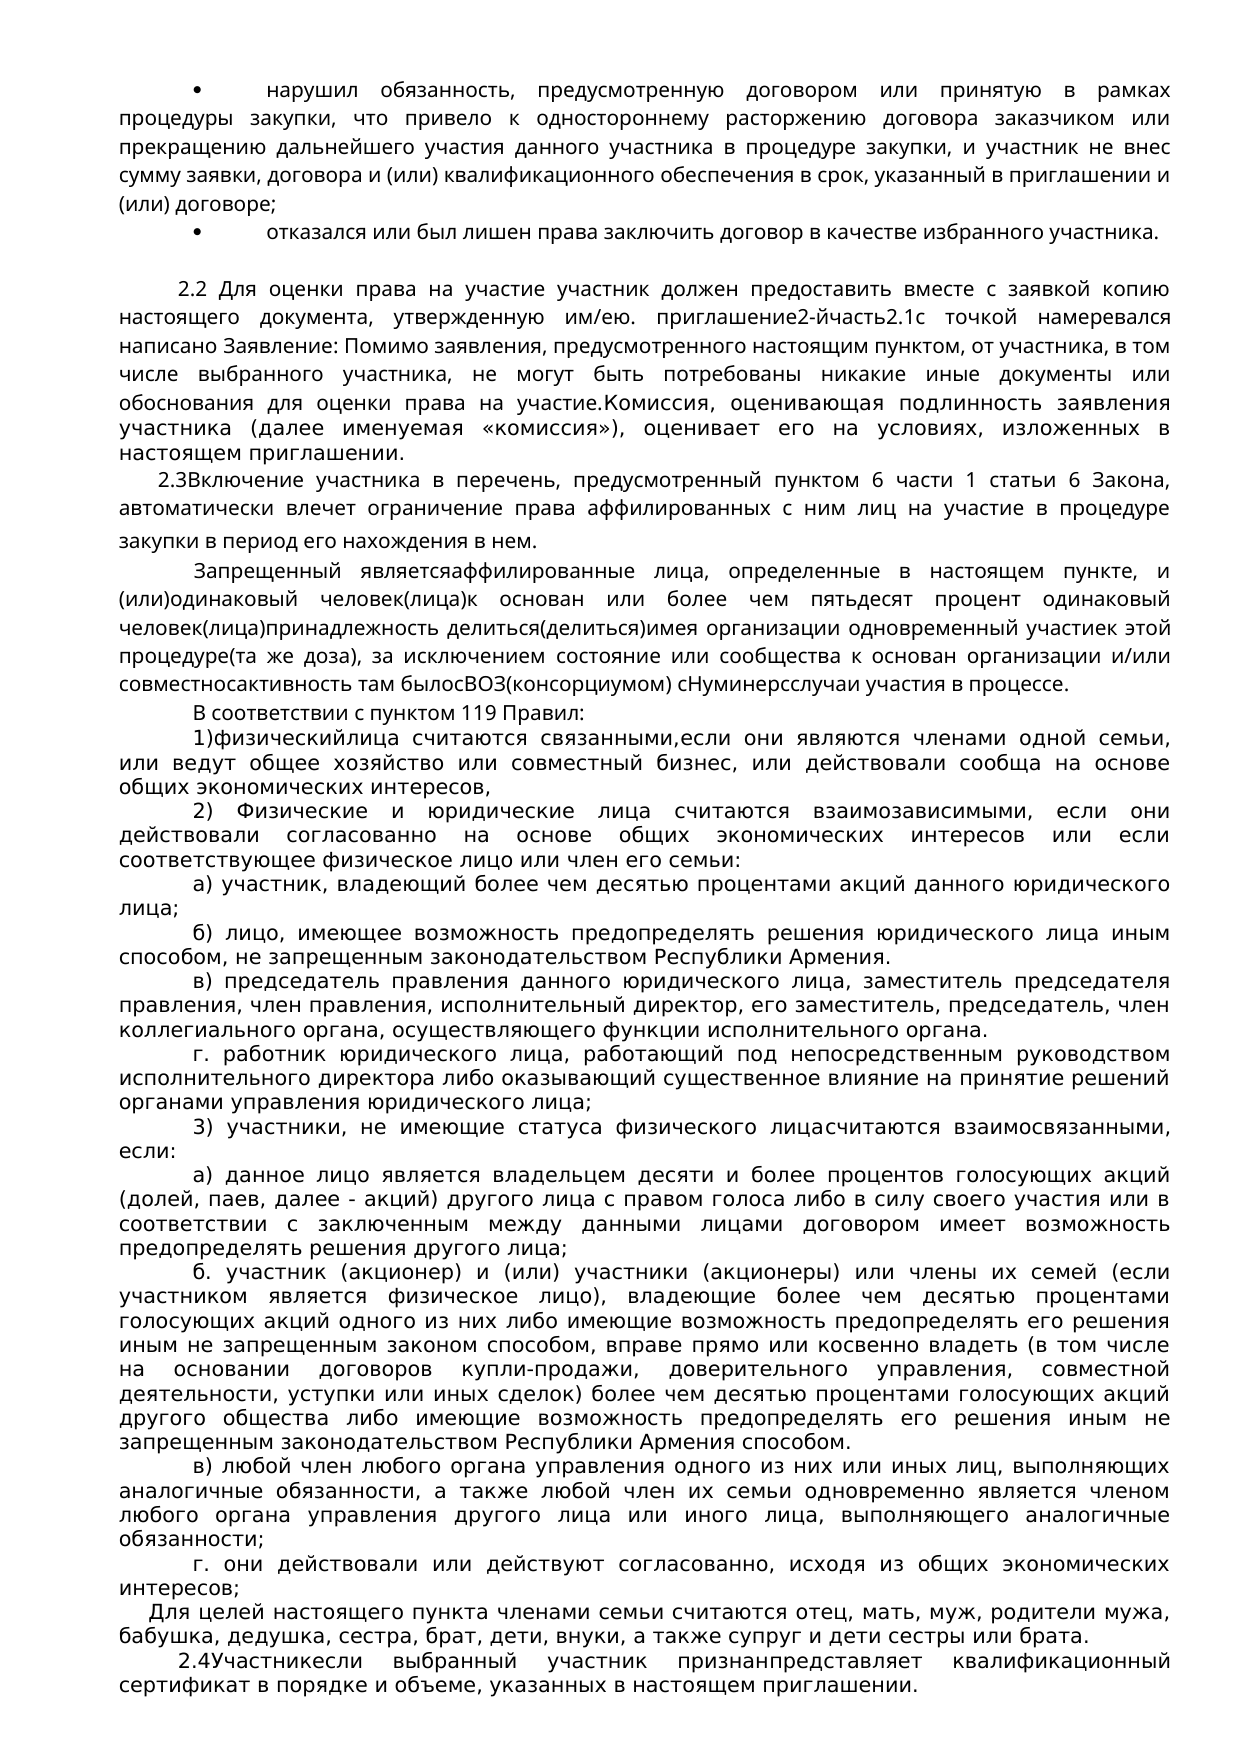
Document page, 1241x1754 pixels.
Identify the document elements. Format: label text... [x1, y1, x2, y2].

text В соответствии с пунктом 119 Правил: [118, 698, 1171, 726]
text 2) Физические и юридические лица считаются взаимозависимыми, если они действовали согласованно на основе общих экономических интересов или если соответствующее физическое лицо или член его семьи: [118, 799, 1171, 872]
text а) участник, владеющий более чем десятью процентами акций данного юридического лица; [118, 872, 1171, 921]
text 2.2 Для оценки права на участие участник должен предоставить вместе с заявкой копию настоящего документа, утвержденную им/ею. приглашение2-йчасть2.1с точкой намеревался написано Заявление: Помимо заявления, предусмотренного настоящим пунктом, от участника, в том числе выбранного участника, не могут быть потребованы никакие иные документы или обоснования для оценки права на участие.Комиссия, оценивающая подлинность заявления участника (далее именуемая «комиссия»), оценивает его на условиях, изложенных в настоящем приглашении. [118, 274, 1171, 465]
text б) лицо, имеющее возможность предопределять решения юридического лица иным способом, не запрещенным законодательством Республики Армения. [118, 921, 1171, 969]
text 2.4Участникесли выбранный участник признанпредставляет квалификационный сертификат в порядке и объеме, указанных в настоящем приглашении. [118, 1649, 1171, 1697]
text в) председатель правления данного юридического лица, заместитель председателя правления, член правления, исполнительный директор, его заместитель, председатель, член коллегиального органа, осуществляющего функции исполнительного органа. [118, 969, 1171, 1042]
text в) любой член любого органа управления одного из них или иных лиц, выполняющих аналогичные обязанности, а также любой член их семьи одновременно является членом любого органа управления другого лица или иного лица, выполняющего аналогичные обязанности; [118, 1454, 1171, 1552]
text Для целей настоящего пункта членами семьи считаются отец, мать, муж, родители мужа, бабушка, дедушка, сестра, брат, дети, внуки, а также супруг и дети сестры или брата. [118, 1600, 1171, 1649]
text г. работник юридического лица, работающий под непосредственным руководством исполнительного директора либо оказывающий существенное влияние на принятие решений органами управления юридического лица; [118, 1042, 1171, 1115]
text 2.3Включение участника в перечень, предусмотренный пунктом 6 части 1 статьи 6 Закона, автоматически влечет ограничение права аффилированных с ним лиц на участие в процедуре закупки в период его нахождения в нем. [118, 465, 1171, 556]
text 3) участники, не имеющие статуса физического лицасчитаются взаимосвязанными, если: [118, 1115, 1171, 1163]
text б. участник (акционер) и (или) участники (акционеры) или члены их семей (если участником является физическое лицо), владеющие более чем десятью процентами голосующих акций одного из них либо имеющие возможность предопределять его решения иным не запрещенным законом способом, вправе прямо или косвенно владеть (в том числе на основании договоров купли-продажи, доверительного управления, совместной деятельности, уступки или иных сделок) более чем десятью процентами голосующих акций другого общества либо имеющие возможность предопределять его решения иным не запрещенным законодательством Республики Армения способом. [118, 1260, 1171, 1454]
text г. они действовали или действуют согласованно, исходя из общих экономических интересов; [118, 1552, 1171, 1600]
list нарушил обязанность, предусмотренную договором или принятую в рамках процедуры закупки, что привело к одностороннему расторжению договора заказчиком или прекращению дальнейшего участия данного участника в процедуре закупки, и участник не внес сумму заявки, договора и (или) квалификационного обеспечения в срок, указанный в приглашении и (или) договоре; [118, 75, 1171, 217]
text 1)физическийлица считаются связанными,если они являются членами одной семьи, или ведут общее хозяйство или совместный бизнес, или действовали сообща на основе общих экономических интересов, [118, 726, 1171, 799]
list отказался или был лишен права заключить договор в качестве избранного участника. [118, 217, 1171, 246]
text Запрещенный являетсяаффилированные лица, определенные в настоящем пункте, и (или)одинаковый человек(лица)к основан или более чем пятьдесят процент одинаковый человек(лица)принадлежность делиться(делиться)имея организации одновременный участиек этой процедуре(та же доза), за исключением состояние или сообщества к основан организации и/или совместносактивность там былосВОЗ(консорциумом) сНуминерсслучаи участия в процессе. [118, 556, 1171, 698]
text а) данное лицо является владельцем десяти и более процентов голосующих акций (долей, паев, далее - акций) другого лица с правом голоса либо в силу своего участия или в соответствии с заключенным между данными лицами договором имеет возможность предопределять решения другого лица; [118, 1163, 1171, 1260]
